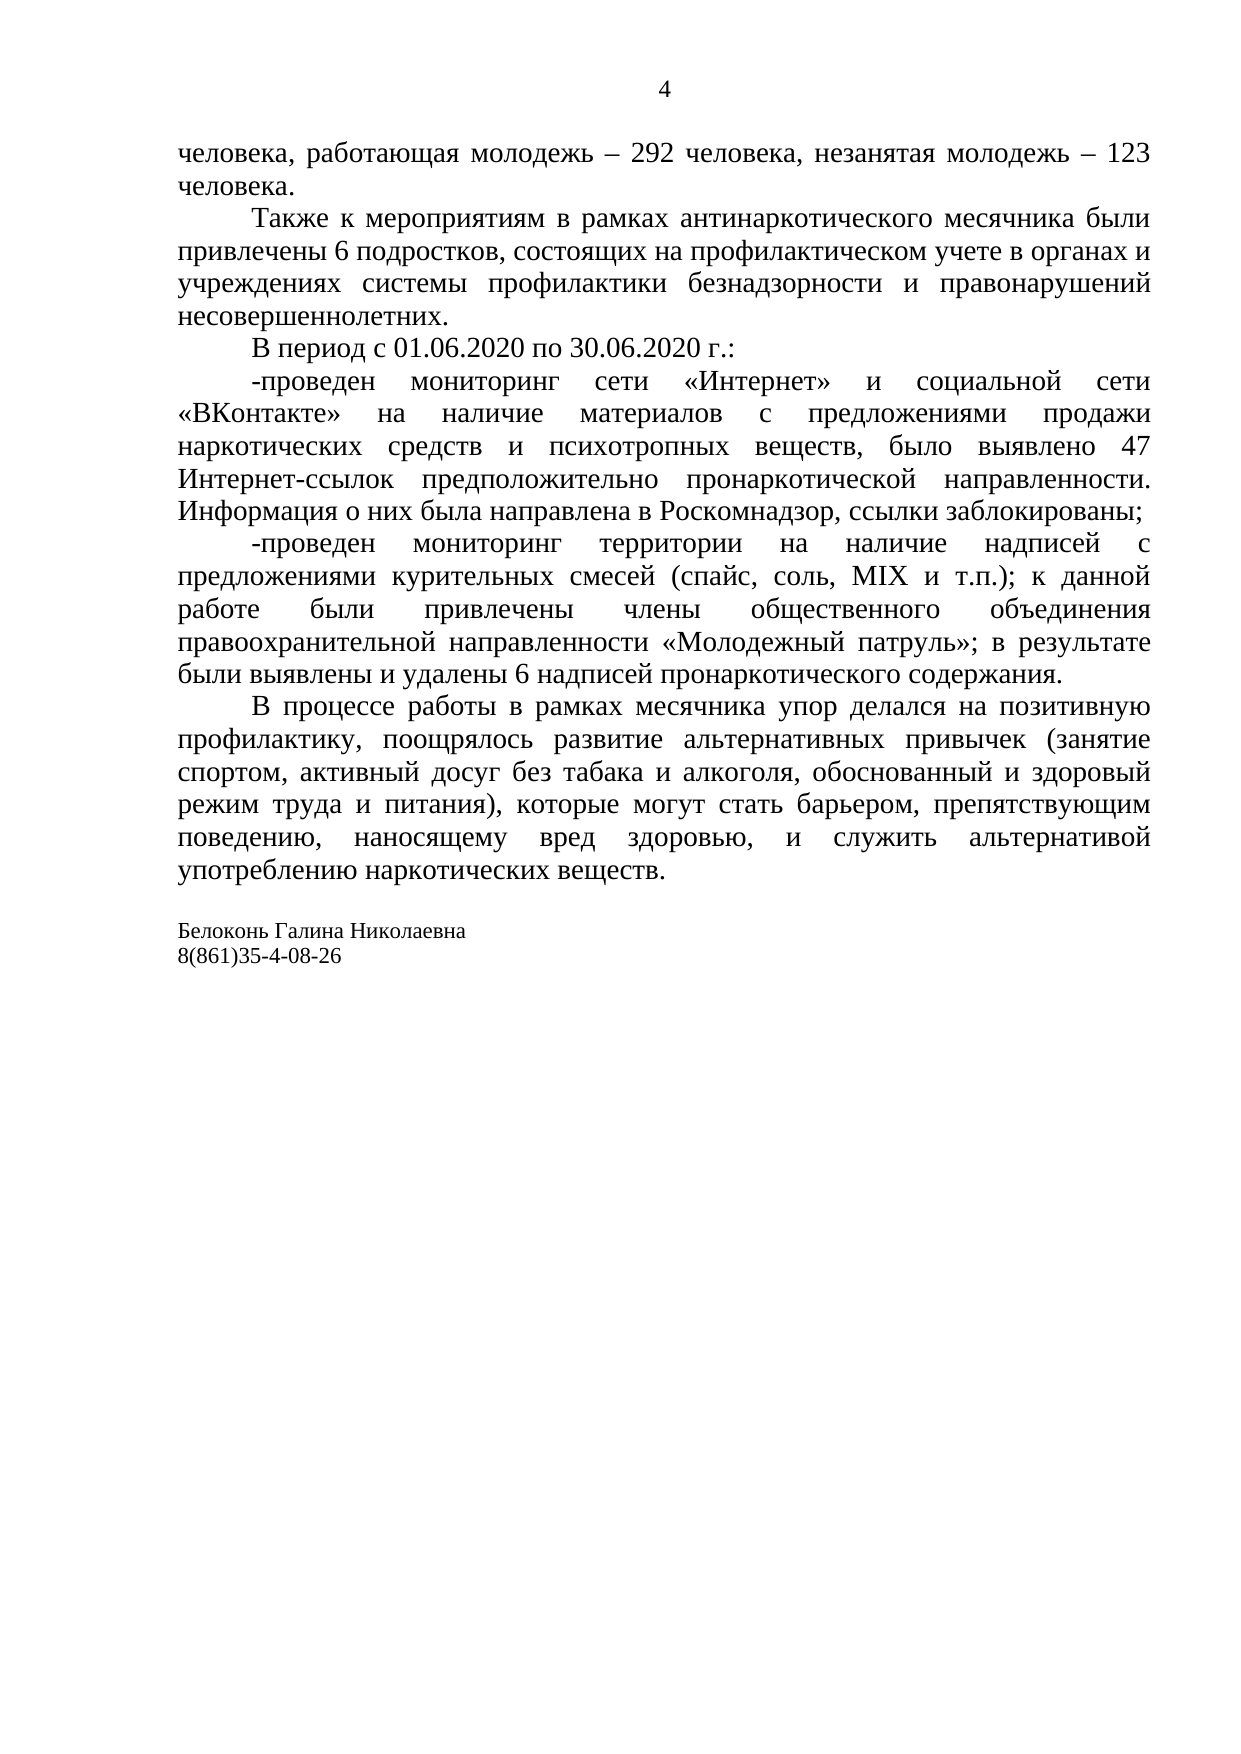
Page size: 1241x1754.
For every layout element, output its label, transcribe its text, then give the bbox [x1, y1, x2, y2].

text -проведен мониторинг сети «Интернет» и социальной сети «ВКонтакте» на наличие материалов с предложениями продажи наркотических средств и психотропных веществ, было выявлено 47 Интернет-ссылок предположительно пронаркотической направленности. Информация о них была направлена в Роскомнадзор, ссылки заблокированы; [177, 364, 1152, 527]
text В процессе работы в рамках месячника упор делался на позитивную профилактику, поощрялось развитие альтернативных привычек (занятие спортом, активный досуг без табака и алкоголя, обоснованный и здоровый режим труда и питания), которые могут стать барьером, препятствующим поведению, наносящему вред здоровью, и служить альтернативой употреблению наркотических веществ. [177, 690, 1152, 885]
text 8(861)35-4-08-26 [177, 943, 1152, 969]
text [177, 136, 1152, 201]
text -проведен мониторинг территории на наличие надписей с предложениями курительных смесей (спайс, соль, MIX и т.п.); к данной работе были привлечены члены общественного объединения правоохранительной направленности «Молодежный патруль»; в результате были выявлены и удалены 6 надписей пронаркотического содержания. [177, 527, 1152, 690]
text Также к мероприятиям в рамках антинаркотического месячника были привлечены 6 подростков, состоящих на профилактическом учете в органах и учреждениях системы профилактики безнадзорности и правонарушений несовершеннолетних. [177, 201, 1152, 332]
text Белоконь Галина Николаевна [177, 918, 1152, 943]
text В период с 01.06.2020 по 30.06.2020 г.: [177, 332, 1152, 364]
